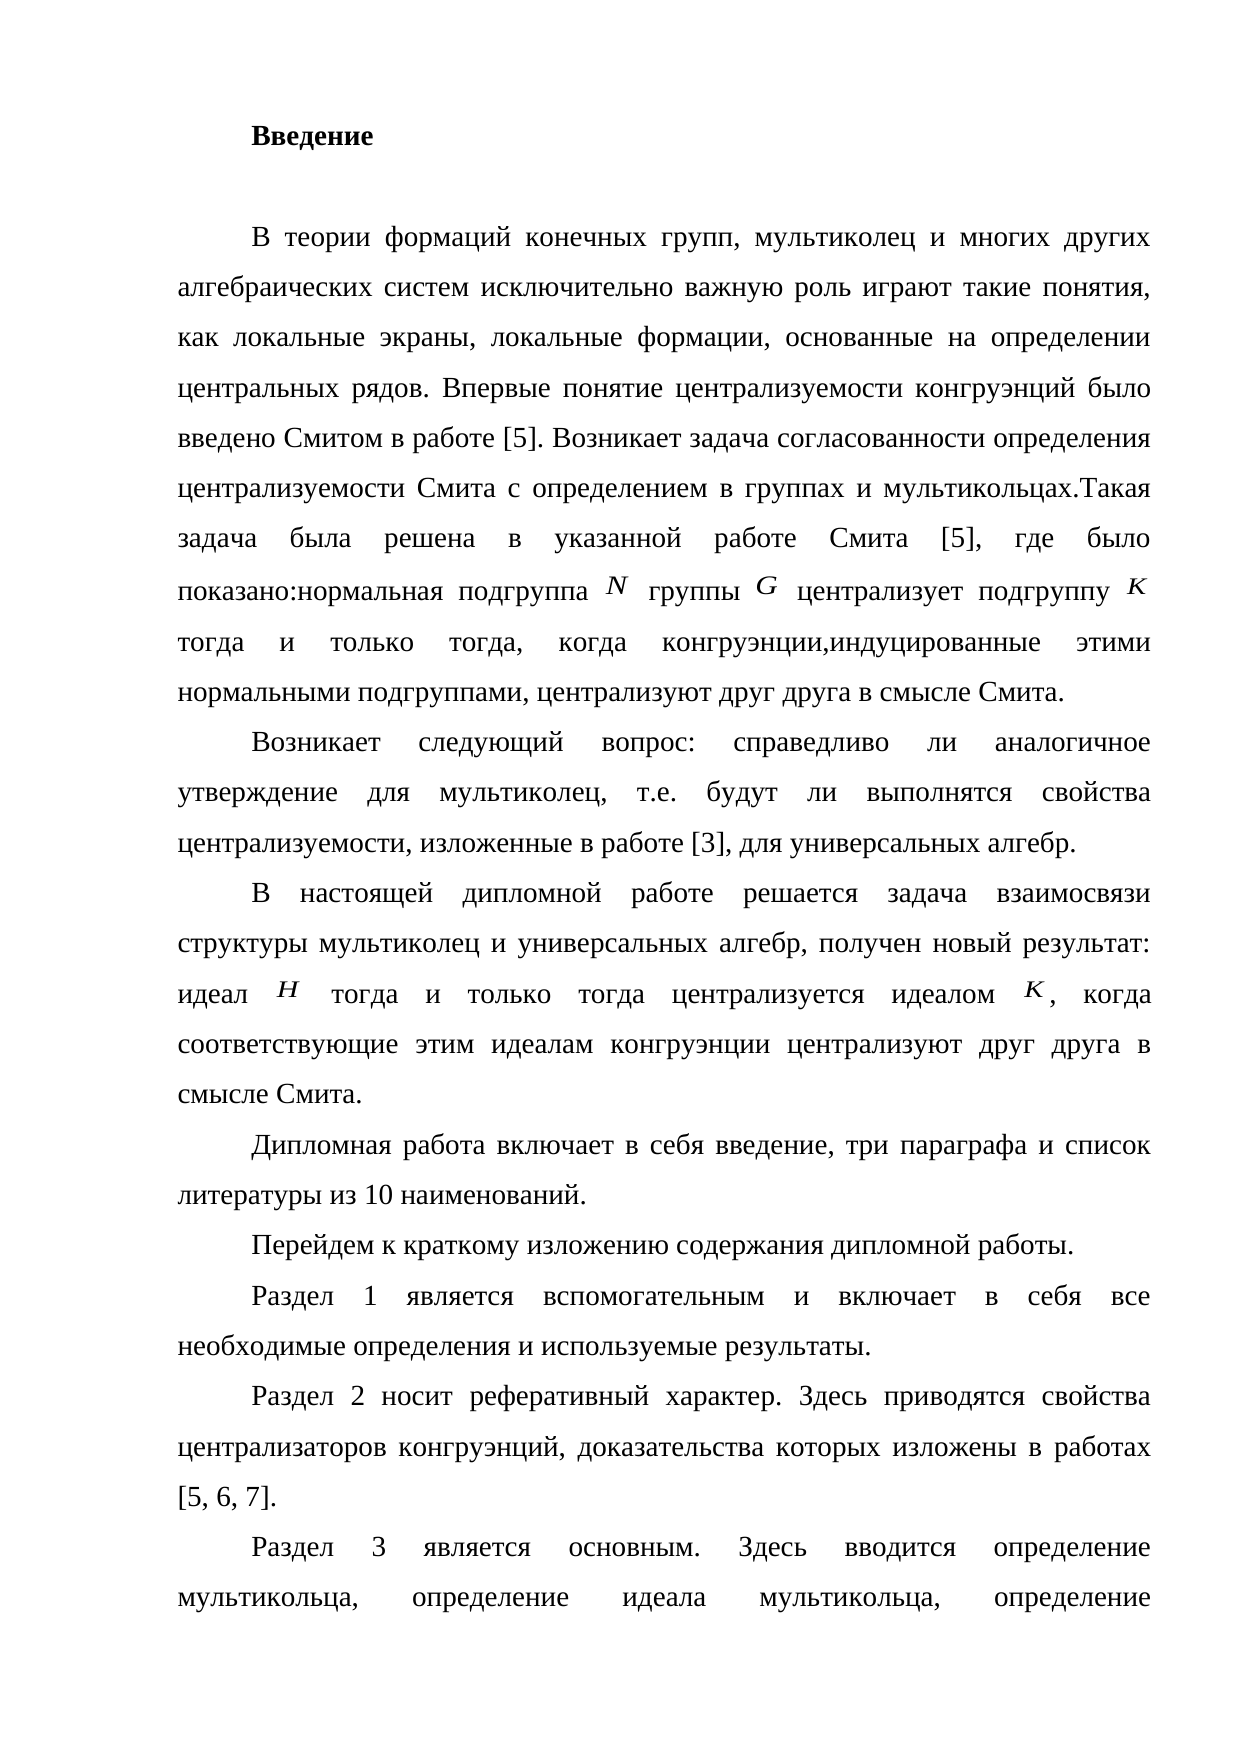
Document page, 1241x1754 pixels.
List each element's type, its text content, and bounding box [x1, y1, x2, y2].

text Раздел 2 носит реферативный характер. Здесь приводятся свойства централизаторов конгруэнций, доказательства которых изложены в работах [5, 6, 7]. [177, 1378, 1152, 1512]
text Возникает следующий вопрос: справедливо ли аналогичное утверждение для мультиколец, т.е. будут ли выполнятся свойства централизуемости, изложенные в работе [3], для универсальных алгебр. [177, 724, 1152, 858]
text В настоящей дипломной работе решается задача взаимосвязи структуры мультиколец и универсальных алгебр, получен новый результат: идеал тогда и только тогда централизуется идеалом , когда соответствующие этим идеалам конгруэнции централизуют друг друга в смысле Смита. [177, 875, 1152, 1110]
text Введение [177, 118, 1152, 152]
text В теории формаций конечных групп, мультиколец и многих других алгебраических систем исключительно важную роль играют такие понятия, как локальные экраны, локальные формации, основанные на определении центральных рядов. Впервые понятие централизуемости конгруэнций было введено Смитом в работе [5]. Возникает задача согласованности определения централизуемости Смита с определением в группах и мультикольцах.Такая задача была решена в указанной работе Смита [5], где было показано:нормальная подгруппа группы централизует подгруппу тогда и только тогда, когда конгруэнции,индуцированные этими нормальными подгруппами, централизуют друг друга в смысле Смита. [177, 219, 1152, 707]
text Перейдем к краткому изложению содержания дипломной работы. [177, 1227, 1152, 1261]
text Раздел 1 является вспомогательным и включает в себя все необходимые определения и используемые результаты. [177, 1278, 1152, 1362]
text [177, 1529, 1152, 1613]
text Дипломная работа включает в себя введение, три параграфа и список литературы из 10 наименований. [177, 1127, 1152, 1211]
